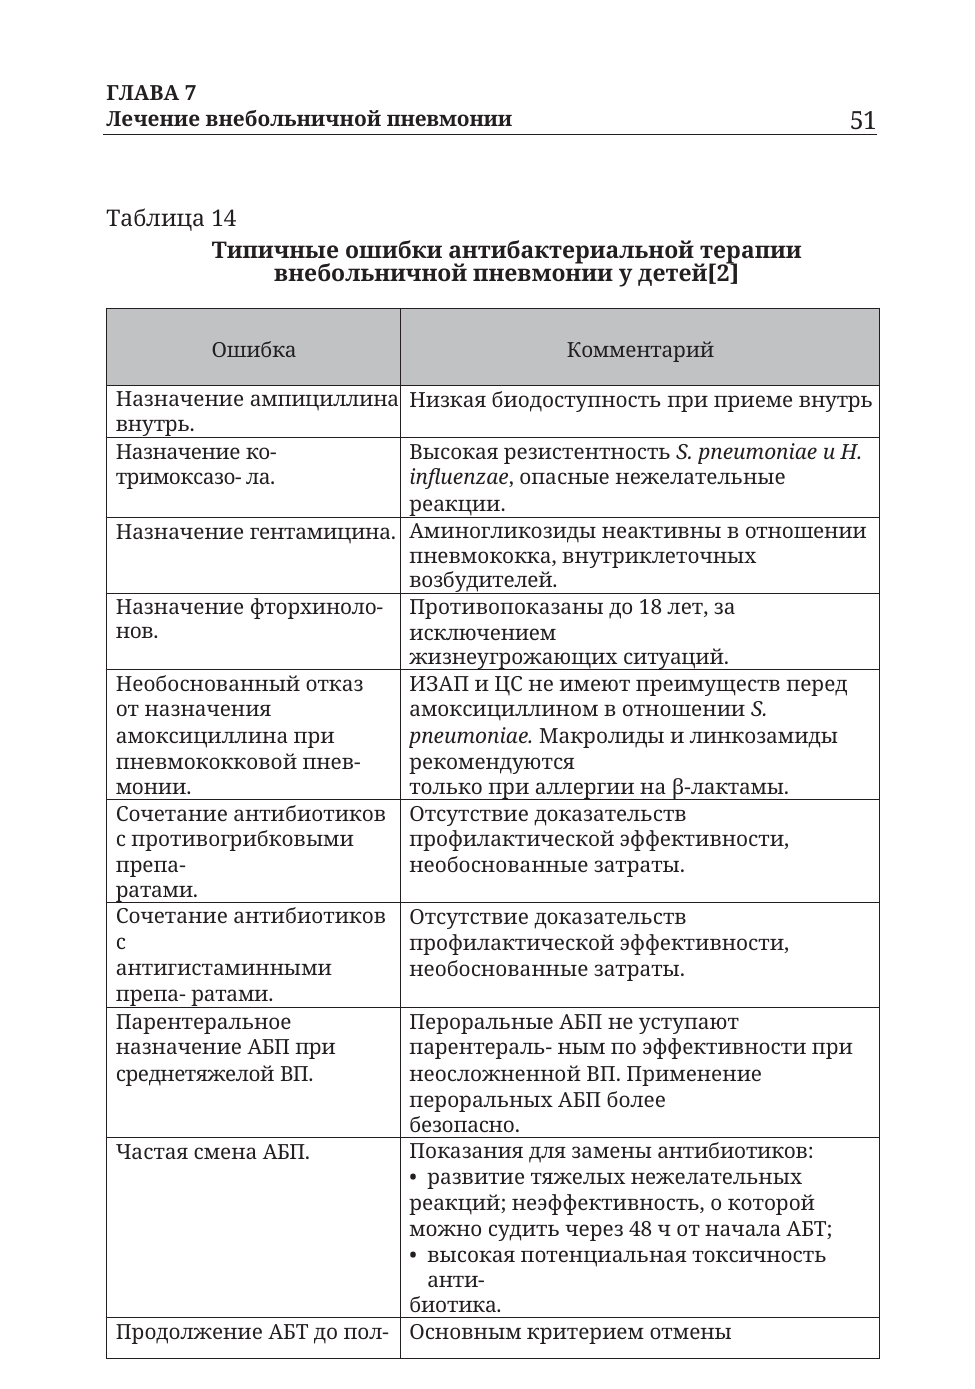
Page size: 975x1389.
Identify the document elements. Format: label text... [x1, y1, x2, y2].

table_cell Отсутствие доказательств профилактической эффективности, необоснованные затраты. [401, 903, 879, 1007]
subtitle Типичные ошибки антибактериальной терапии внебольничной пневмонии у детей[2] [212, 238, 895, 288]
text Таблица 14 [106, 202, 960, 233]
table_cell Отсутствие доказательств профилактической эффективности, необоснованные затраты. [401, 800, 879, 902]
text Лечение внебольничной пневмонии 51 [106, 105, 960, 136]
table_cell Назначение ампициллина внутрь. [107, 386, 400, 437]
text ГЛАВА 7 [106, 80, 960, 105]
table_cell Парентеральное назначение АБП при среднетяжелой ВП. [107, 1008, 400, 1137]
table_header Ошибка [107, 309, 400, 385]
table_cell Сочетание антибиотиков с антигистаминными препа- ратами. [107, 903, 400, 1007]
table_cell Высокая резистентность S. pneumoniae и H. influenzae, опасные нежелательные реакции. [401, 438, 879, 517]
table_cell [401, 1318, 879, 1358]
table_cell Назначение ко-тримоксазо- ла. [107, 438, 400, 517]
table_cell Назначение фторхиноло- нов. [107, 594, 400, 669]
table_cell Аминогликозиды неактивны в отношении пневмококка, внутриклеточных возбудителей. [401, 518, 879, 592]
table_header Комментарий [401, 309, 879, 385]
table_cell ИЗАП и ЦС не имеют преимуществ перед амоксициллином в отношении S. pneumoniae. Макролиды и линкозамиды рекомендуются только при аллергии на β-лактамы. [401, 670, 879, 799]
table_cell Назначение гентамицина. [107, 518, 400, 592]
table_cell Противопоказаны до 18 лет, за исключением жизнеугрожающих ситуаций. [401, 594, 879, 669]
table_cell Пероральные АБП не уступают парентераль- ным по эффективности при неосложненной ВП. Применение пероральных АБП более безопасно. [401, 1008, 879, 1137]
table_cell Низкая биодоступность при приеме внутрь [401, 386, 879, 437]
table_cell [107, 1318, 400, 1358]
table_cell Сочетание антибиотиков с противогрибковыми препа- ратами. [107, 800, 400, 902]
table_cell Частая смена АБП. [107, 1138, 400, 1317]
table_cell Показания для замены антибиотиков: развитие тяжелых нежелательных реакций; неэффективность, о которой можно судить через 48 ч от начала АБТ; высокая потенциальная токсичность анти- биотика. [401, 1138, 879, 1317]
table_cell Необоснованный отказ от назначения амоксициллина при пневмококковой пнев- монии. [107, 670, 400, 799]
